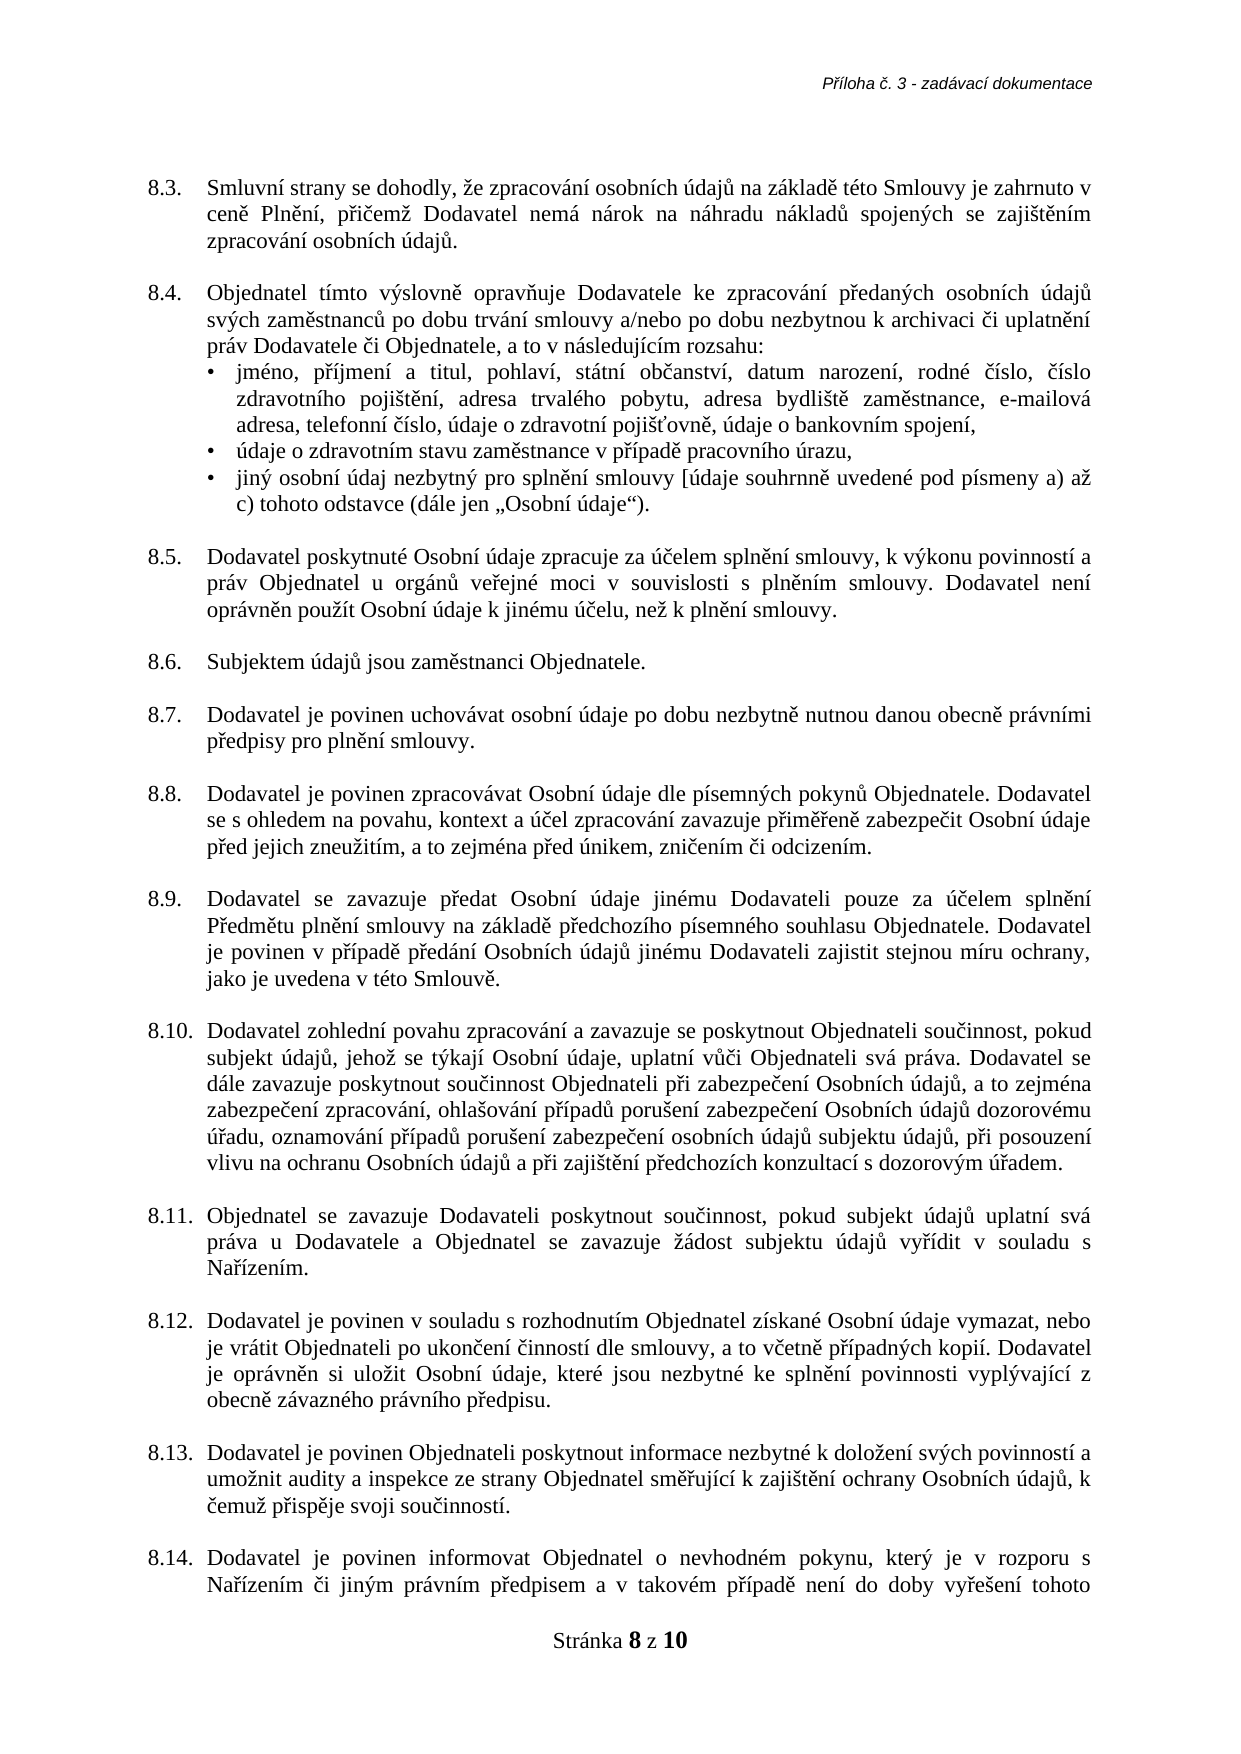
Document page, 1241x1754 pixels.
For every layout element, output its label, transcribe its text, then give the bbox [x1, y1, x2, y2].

text 8.11. Objednatel se zavazuje Dodavateli poskytnout součinnost, pokud subjekt údajů uplatní svá práva u Dodavatele a Objednatel se zavazuje žádost subjektu údajů vyřídit v souladu s Nařízením. [148, 1202, 1093, 1281]
text • údaje o zdravotním stavu zaměstnance v případě pracovního úrazu, [207, 437, 1093, 464]
text 8.10. Dodavatel zohlední povahu zpracování a zavazuje se poskytnout Objednateli součinnost, pokud subjekt údajů, jehož se týkají Osobní údaje, uplatní vůči Objednateli svá práva. Dodavatel se dále zavazuje poskytnout součinnost Objednateli při zabezpečení Osobních údajů, a to zejména zabezpečení zpracování, ohlašování případů porušení zabezpečení Osobních údajů dozorovému úřadu, oznamování případů porušení zabezpečení osobních údajů subjektu údajů, při posouzení vlivu na ochranu Osobních údajů a při zajištění předchozích konzultací s dozorovým úřadem. [148, 1017, 1093, 1175]
text 8.3. Smluvní strany se dohodly, že zpracování osobních údajů na základě této Smlouvy je zahrnuto v ceně Plnění, přičemž Dodavatel nemá nárok na náhradu nákladů spojených se zajištěním zpracování osobních údajů. [148, 174, 1093, 253]
text 8.5. Dodavatel poskytnuté Osobní údaje zpracuje za účelem splnění smlouvy, k výkonu povinností a práv Objednatel u orgánů veřejné moci v souvislosti s plněním smlouvy. Dodavatel není oprávněn použít Osobní údaje k jinému účelu, než k plnění smlouvy. [148, 543, 1093, 622]
text 8.4. Objednatel tímto výslovně opravňuje Dodavatele ke zpracování předaných osobních údajů svých zaměstnanců po dobu trvání smlouvy a/nebo po dobu nezbytnou k archivaci či uplatnění práv Dodavatele či Objednatele, a to v následujícím rozsahu: [148, 279, 1093, 358]
text 8.12. Dodavatel je povinen v souladu s rozhodnutím Objednatel získané Osobní údaje vymazat, nebo je vrátit Objednateli po ukončení činností dle smlouvy, a to včetně případných kopií. Dodavatel je oprávněn si uložit Osobní údaje, které jsou nezbytné ke splnění povinnosti vyplývající z obecně závazného právního předpisu. [148, 1307, 1093, 1413]
text 8.8. Dodavatel je povinen zpracovávat Osobní údaje dle písemných pokynů Objednatele. Dodavatel se s ohledem na povahu, kontext a účel zpracování zavazuje přiměřeně zabezpečit Osobní údaje před jejich zneužitím, a to zejména před únikem, zničením či odcizením. [148, 780, 1093, 859]
text • jiný osobní údaj nezbytný pro splnění smlouvy [údaje souhrnně uvedené pod písmeny a) až c) tohoto odstavce (dále jen „Osobní údaje“). [207, 464, 1093, 517]
text 8.13. Dodavatel je povinen Objednateli poskytnout informace nezbytné k doložení svých povinností a umožnit audity a inspekce ze strany Objednatel směřující k zajištění ochrany Osobních údajů, k čemuž přispěje svoji součinností. [148, 1439, 1093, 1518]
text 8.9. Dodavatel se zavazuje předat Osobní údaje jinému Dodavateli pouze za účelem splnění Předmětu plnění smlouvy na základě předchozího písemného souhlasu Objednatele. Dodavatel je povinen v případě předání Osobních údajů jinému Dodavateli zajistit stejnou míru ochrany, jako je uvedena v této Smlouvě. [148, 886, 1093, 991]
text 8.7. Dodavatel je povinen uchovávat osobní údaje po dobu nezbytně nutnou danou obecně právními předpisy pro plnění smlouvy. [148, 701, 1093, 754]
text 8.6. Subjektem údajů jsou zaměstnanci Objednatele. [148, 648, 1093, 675]
text • jméno, příjmení a titul, pohlaví, státní občanství, datum narození, rodné číslo, číslo zdravotního pojištění, adresa trvalého pobytu, adresa bydliště zaměstnance, e-mailová adresa, telefonní číslo, údaje o zdravotní pojišťovně, údaje o bankovním spojení, [207, 358, 1093, 437]
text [148, 1544, 1093, 1597]
